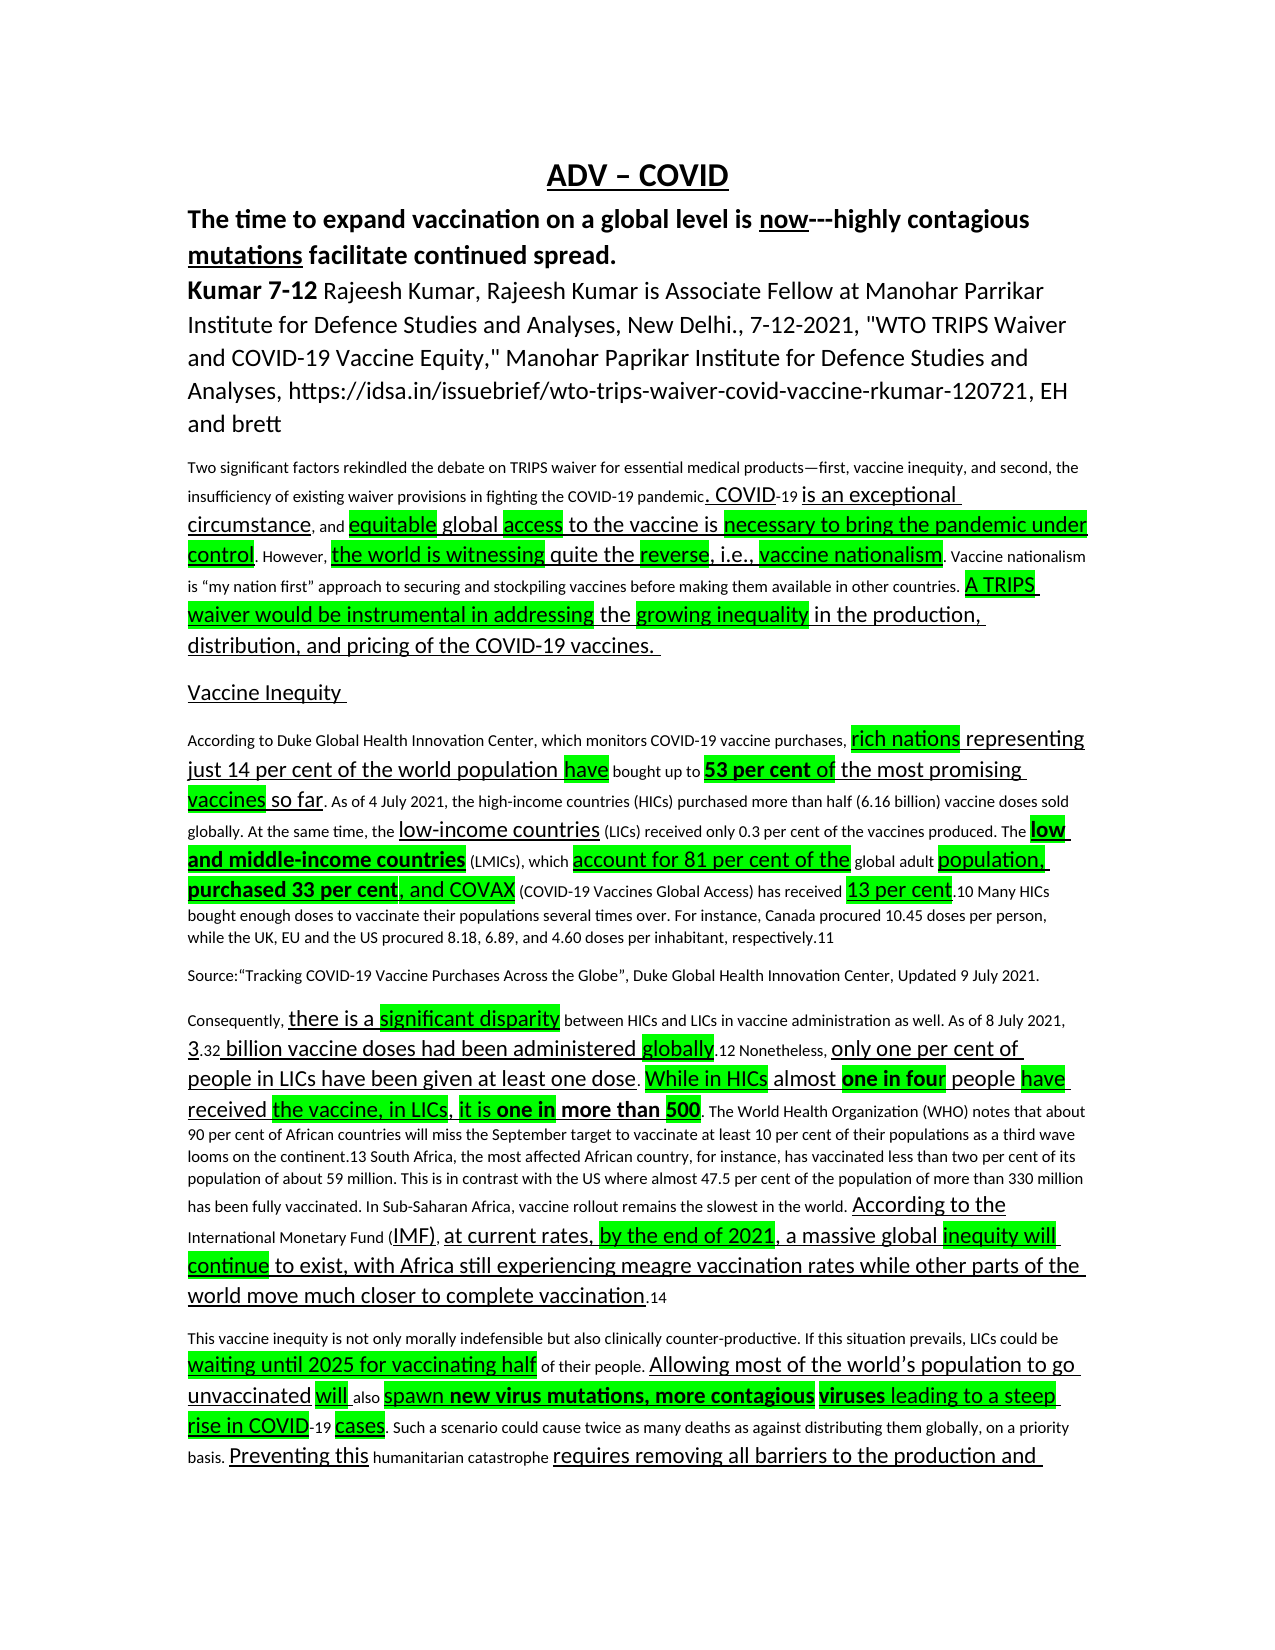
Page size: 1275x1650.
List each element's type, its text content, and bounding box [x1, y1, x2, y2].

text Consequently, there is a significant disparity between HICs and LICs in vaccine administration as well. As of 8 July 2021, 3.32 billion vaccine doses had been administered globally.12 Nonetheless, only one per cent of people in LICs have been given at least one dose. While in HICs almost one in four people have received the vaccine, in LICs, it is one in more than 500. The World Health Organization (WHO) notes that about 90 per cent of African countries will miss the September target to vaccinate at least 10 per cent of their populations as a third wave looms on the continent.13 South Africa, the most affected African country, for instance, has vaccinated less than two per cent of its population of about 59 million. This is in contrast with the US where almost 47.5 per cent of the population of more than 330 million has been fully vaccinated. In Sub-Saharan Africa, vaccine rollout remains the slowest in the world. According to the International Monetary Fund (IMF), at current rates, by the end of 2021, a massive global inequity will continue to exist, with Africa still experiencing meagre vaccination rates while other parts of the world move much closer to complete vaccination.14 [187, 1004, 1087, 1309]
subtitle The time to expand vaccination on a global level is now---highly contagious mutations facilitate continued spread. [187, 202, 1087, 271]
text Two significant factors rekindled the debate on TRIPS waiver for essential medical products—first, vaccine inequity, and second, the insufficiency of existing waiver provisions in fighting the COVID-19 pandemic. COVID-19 is an exceptional circumstance, and equitable global access to the vaccine is necessary to bring the pandemic under control. However, the world is witnessing quite the reverse, i.e., vaccine nationalism. Vaccine nationalism is “my nation first” approach to securing and stockpiling vaccines before making them available in other countries. A TRIPS waiver would be instrumental in addressing the growing inequality in the production, distribution, and pricing of the COVID-19 vaccines. [187, 457, 1087, 659]
text Kumar 7-12 Rajeesh Kumar, Rajeesh Kumar is Associate Fellow at Manohar Parrikar Institute for Defence Studies and Analyses, New Delhi., 7-12-2021, "WTO TRIPS Waiver and COVID-19 Vaccine Equity," Manohar Paprikar Institute for Defence Studies and Analyses, https://idsa.in/issuebrief/wto-trips-waiver-covid-vaccine-rkumar-120721, EH and brett [187, 273, 1087, 438]
text According to Duke Global Health Innovation Center, which monitors COVID-19 vaccine purchases, rich nations representing just 14 per cent of the world population have bought up to 53 per cent of the most promising vaccines so far. As of 4 July 2021, the high-income countries (HICs) purchased more than half (6.16 billion) vaccine doses sold globally. At the same time, the low-income countries (LICs) received only 0.3 per cent of the vaccines produced. The low and middle-income countries (LMICs), which account for 81 per cent of the global adult population, purchased 33 per cent, and COVAX (COVID-19 Vaccines Global Access) has received 13 per cent.10 Many HICs bought enough doses to vaccinate their populations several times over. For instance, Canada procured 10.45 doses per person, while the UK, EU and the US procured 8.18, 6.89, and 4.60 doses per inhabitant, respectively.11 [187, 724, 1087, 947]
subtitle ADV – COVID [187, 154, 1087, 195]
text Source:“Tracking COVID-19 Vaccine Purchases Across the Globe”, Duke Global Health Innovation Center, Updated 9 July 2021. [187, 966, 1087, 986]
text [187, 1328, 1087, 1469]
text Vaccine Inequity [187, 678, 1087, 706]
